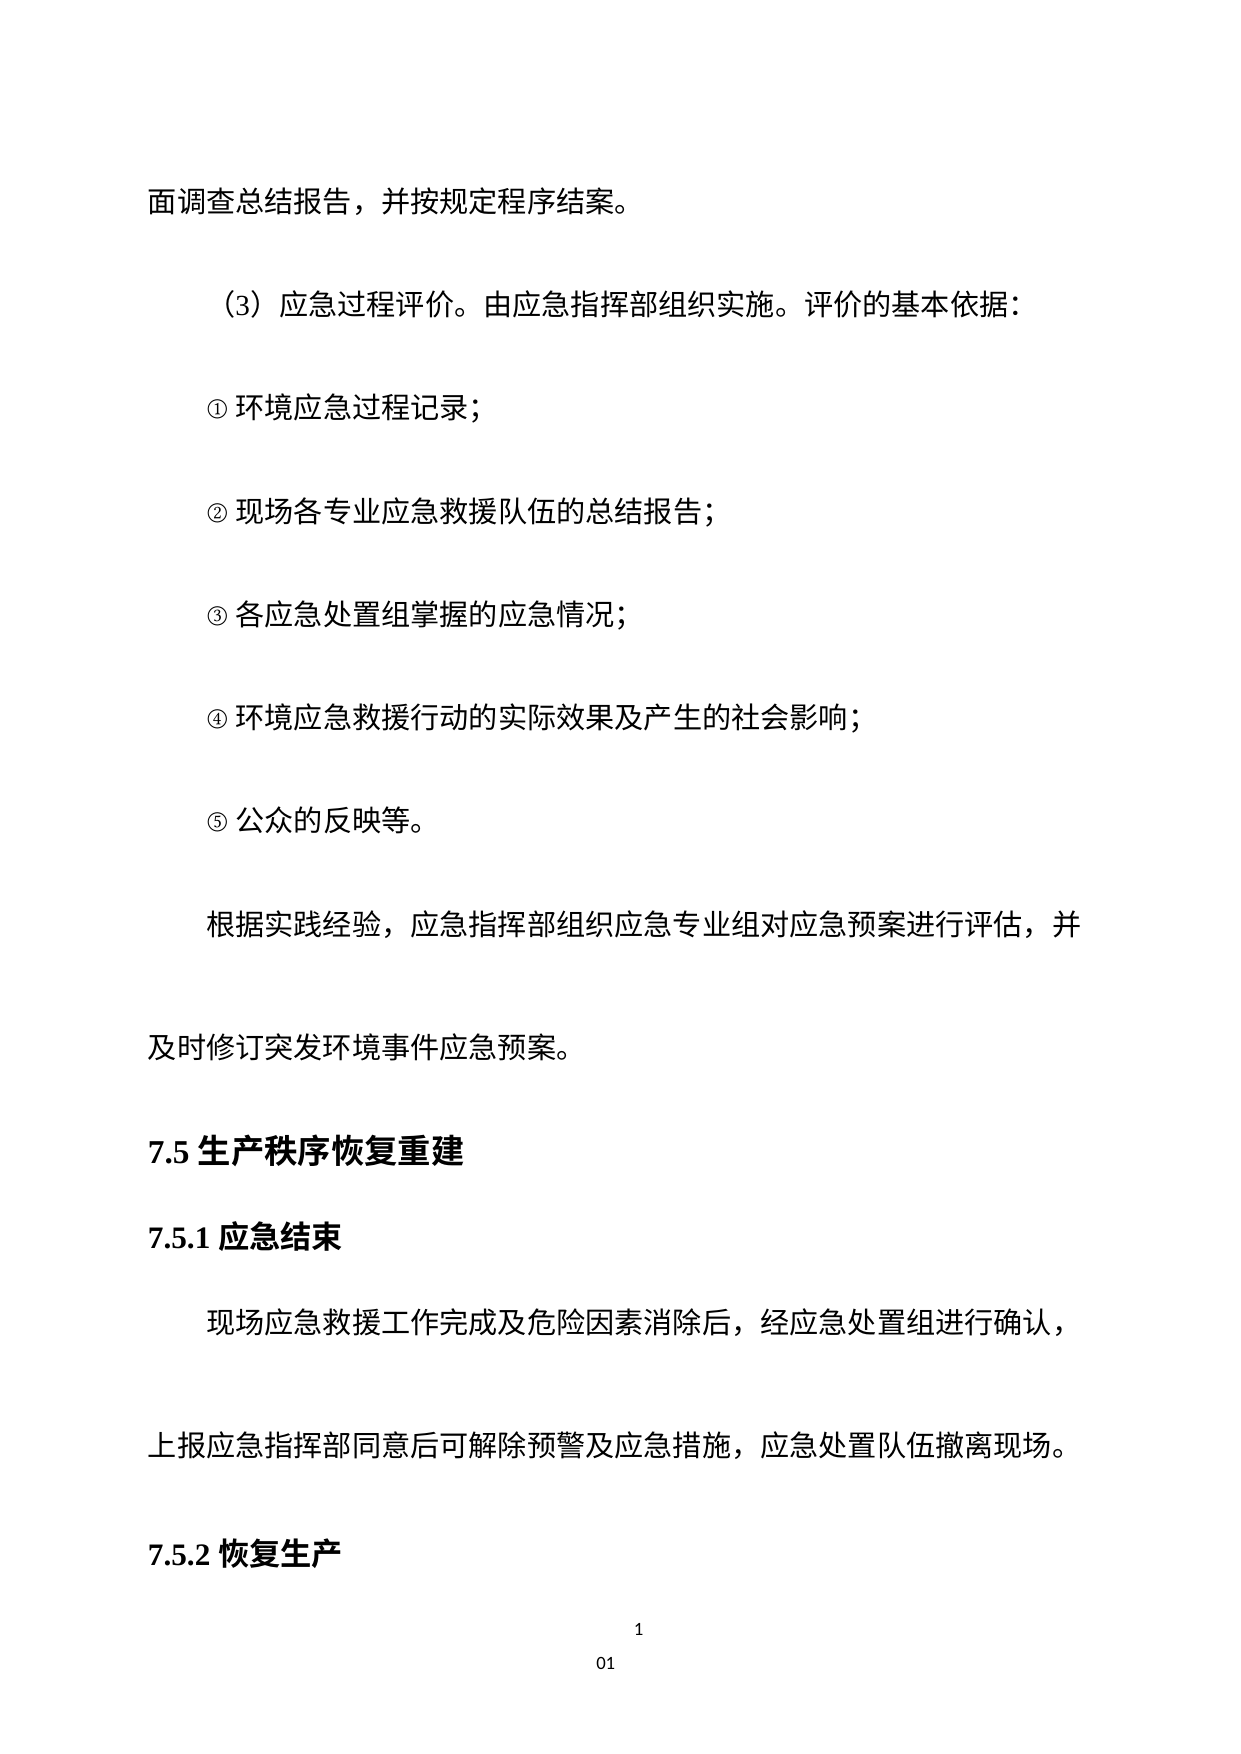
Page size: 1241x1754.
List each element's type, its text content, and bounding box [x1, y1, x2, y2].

text ① 环境应急过程记录； [148, 365, 1093, 447]
text （3）应急过程评价。由应急指挥部组织实施。评价的基本依据： [148, 262, 1093, 344]
text 现场应急救援工作完成及危险因素消除后，经应急处置组进行确认，上报应急指挥部同意后可解除预警及应急措施，应急处置队伍撤离现场。 [148, 1280, 1093, 1485]
subtitle 7.5.1 应急结束 [148, 1194, 1063, 1276]
text ⑤ 公众的反映等。 [148, 778, 1093, 860]
subtitle 7.5 生产秩序恢复重建 [148, 1108, 1093, 1190]
text ④ 环境应急救援行动的实际效果及产生的社会影响； [148, 675, 1093, 757]
text ③ 各应急处置组掌握的应急情况； [148, 572, 1093, 654]
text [148, 159, 1093, 241]
text 根据实践经验，应急指挥部组织应急专业组对应急预案进行评估，并及时修订突发环境事件应急预案。 [148, 881, 1093, 1087]
text ② 现场各专业应急救援队伍的总结报告； [148, 468, 1093, 551]
subtitle 7.5.2 恢复生产 [148, 1510, 1063, 1592]
